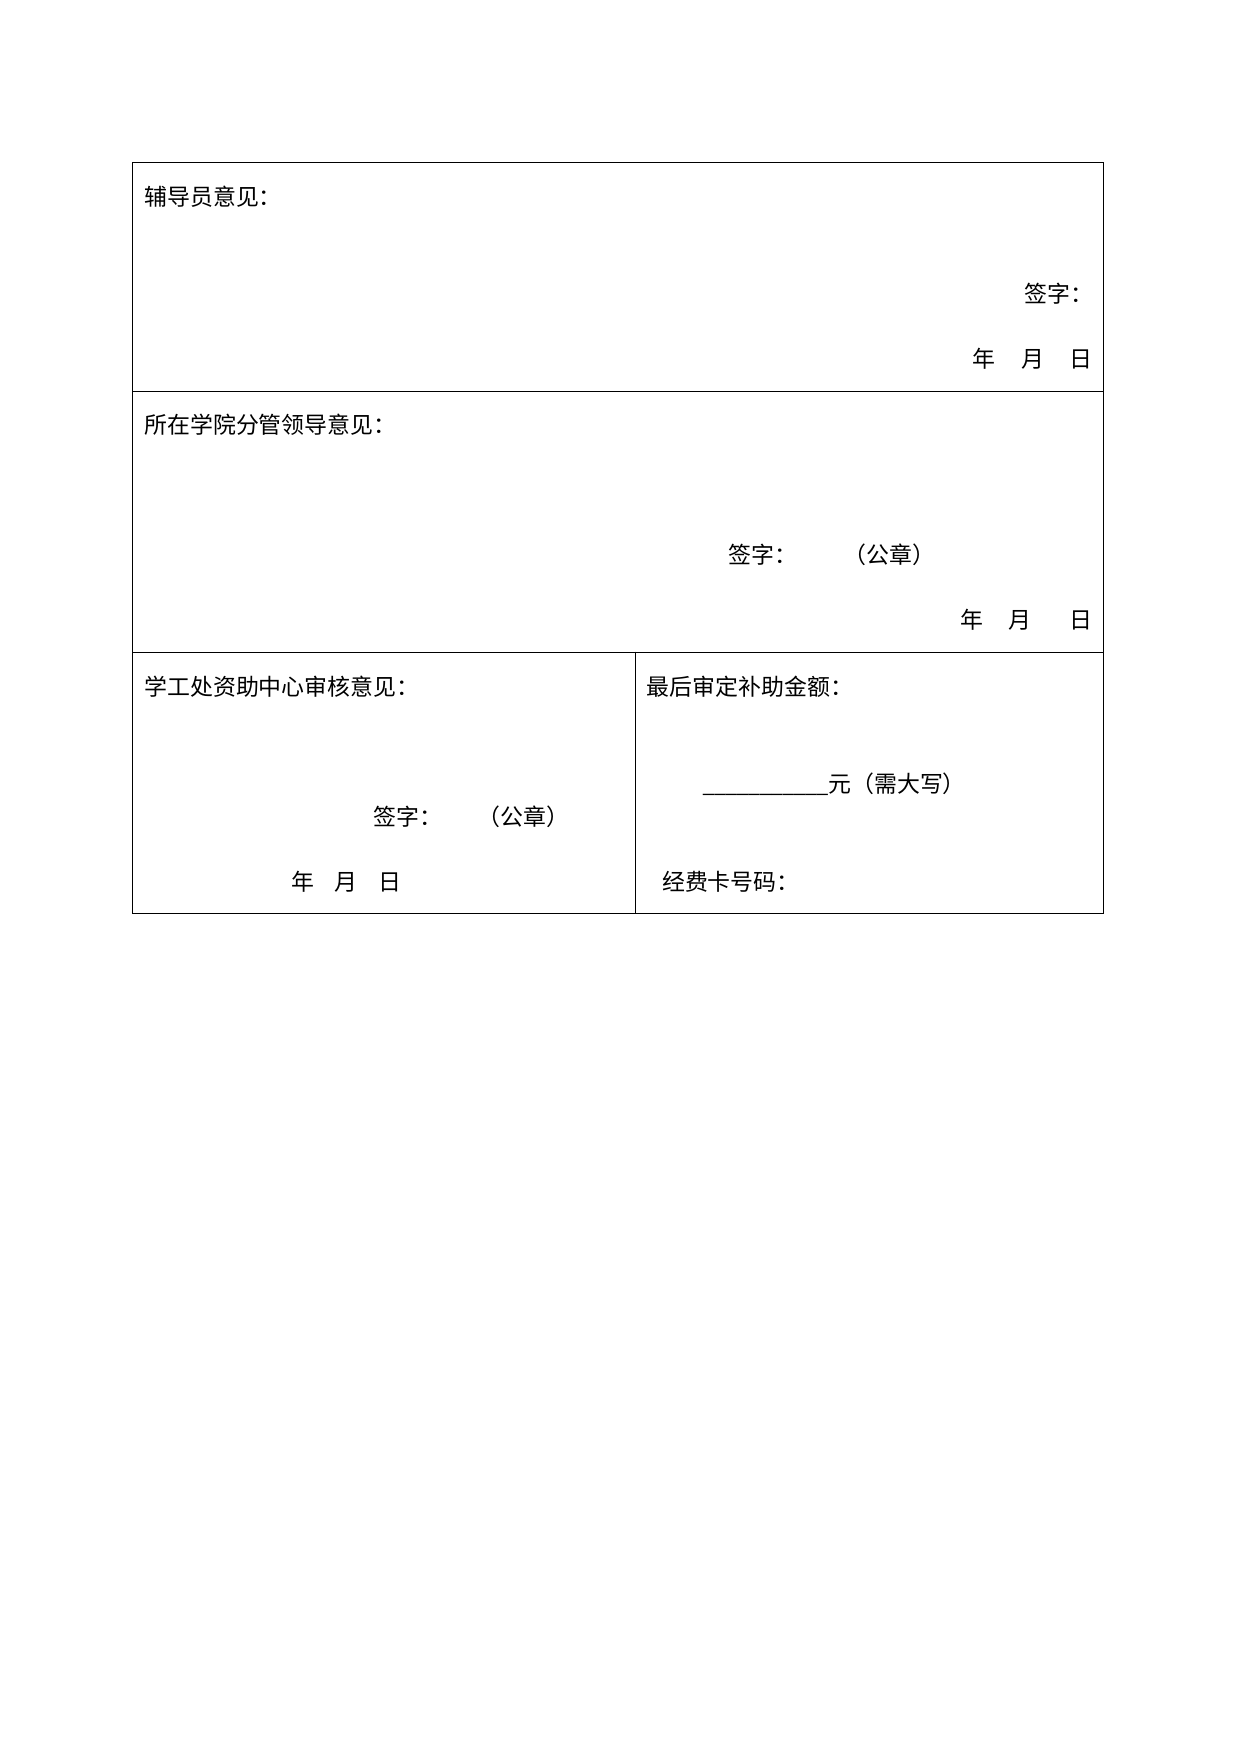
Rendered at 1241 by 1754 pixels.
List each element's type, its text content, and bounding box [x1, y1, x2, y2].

table_cell 所在学院分管领导意见： 签字： （公章） 年 月 日 [133, 392, 1103, 652]
table_cell 最后审定补助金额： ___________元（需大写） 经费卡号码： [636, 653, 1103, 913]
table_cell 辅导员意见： 签字： 年 月 日 [133, 163, 1103, 391]
table_cell 学工处资助中心审核意见： 签字： （公章） 年 月 日 [133, 653, 635, 913]
